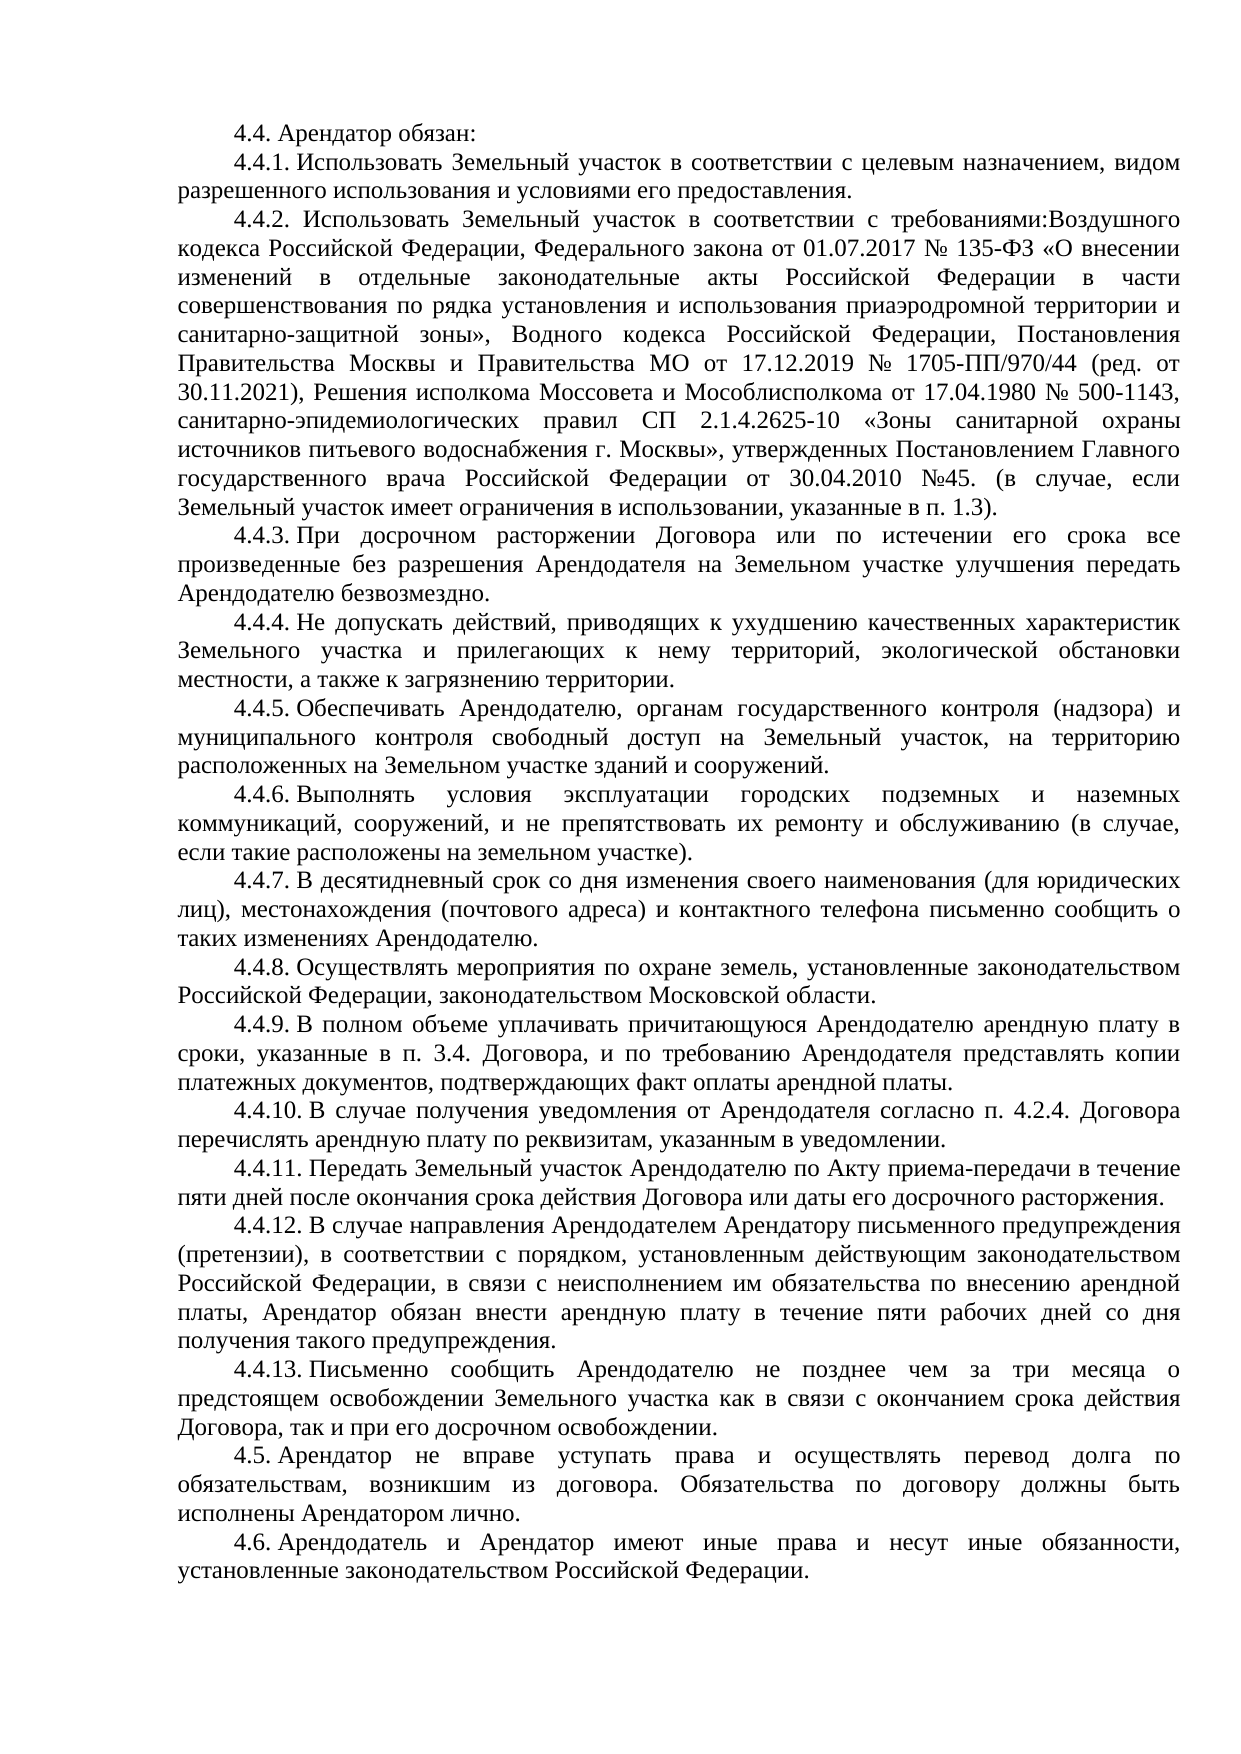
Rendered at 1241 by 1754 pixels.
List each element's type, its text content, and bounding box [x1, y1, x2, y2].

text 4.4. Арендатор обязан: [177, 118, 1181, 147]
text 4.4.12. В случае направления Арендодателем Арендатору письменного предупреждения (претензии), в соответствии с порядком, установленным действующим законодательством Российской Федерации, в связи с неисполнением им обязательства по внесению арендной платы, Арендатор обязан внести арендную плату в течение пяти рабочих дней со дня получения такого предупреждения. [177, 1211, 1181, 1354]
text 4.4.10. В случае получения уведомления от Арендодателя согласно п. 4.2.4. Договора перечислять арендную плату по реквизитам, указанным в уведомлении. [177, 1096, 1181, 1153]
text 4.4.1. Использовать Земельный участок в соответствии с целевым назначением, видом разрешенного использования и условиями его предоставления. [177, 147, 1181, 204]
text 4.4.13. Письменно сообщить Арендодателю не позднее чем за три месяца о предстоящем освобождении Земельного участка как в связи с окончанием срока действия Договора, так и при его досрочном освобождении. [177, 1354, 1181, 1441]
text 4.4.2. Использовать Земельный участок в соответствии с требованиями:Воздушного кодекса Российской Федерации, Федерального закона от 01.07.2017 № 135-ФЗ «О внесении изменений в отдельные законодательные акты Российской Федерации в части совершенствования по рядка установления и использования приаэродромной территории и санитарно-защитной зоны», Водного кодекса Российской Федерации, Постановления Правительства Москвы и Правительства МО от 17.12.2019 № 1705-ПП/970/44 (ред. от 30.11.2021), Решения исполкома Моссовета и Мособлисполкома от 17.04.1980 № 500-1143, санитарно-эпидемиологических правил СП 2.1.4.2625-10 «Зоны санитарной охраны источников питьевого водоснабжения г. Москвы», утвержденных Постановлением Главного государственного врача Российской Федерации от 30.04.2010 №45. (в случае, если Земельный участок имеет ограничения в использовании, указанные в п. 1.3). [177, 204, 1181, 521]
text 4.6. Арендодатель и Арендатор имеют иные права и несут иные обязанности, установленные законодательством Российской Федерации. [177, 1527, 1181, 1584]
text 4.4.11. Передать Земельный участок Арендодателю по Акту приема-передачи в течение пяти дней после окончания срока действия Договора или даты его досрочного расторжения. [177, 1153, 1181, 1211]
text 4.5. Арендатор не вправе уступать права и осуществлять перевод долга по обязательствам, возникшим из договора. Обязательства по договору должны быть исполнены Арендатором лично. [177, 1441, 1181, 1527]
text 4.4.8. Осуществлять мероприятия по охране земель, установленные законодательством Российской Федерации, законодательством Московской области. [177, 952, 1181, 1009]
text 4.4.4. Не допускать действий, приводящих к ухудшению качественных характеристик Земельного участка и прилегающих к нему территорий, экологической обстановки местности, а также к загрязнению территории. [177, 607, 1181, 693]
text 4.4.7. В десятидневный срок со дня изменения своего наименования (для юридических лиц), местонахождения (почтового адреса) и контактного телефона письменно сообщить о таких изменениях Арендодателю. [177, 866, 1181, 952]
text 4.4.9. В полном объеме уплачивать причитающуюся Арендодателю арендную плату в сроки, указанные в п. 3.4. Договора, и по требованию Арендодателя представлять копии платежных документов, подтверждающих факт оплаты арендной платы. [177, 1009, 1181, 1096]
text 4.4.5. Обеспечивать Арендодателю, органам государственного контроля (надзора) и муниципального контроля свободный доступ на Земельный участок, на территорию расположенных на Земельном участке зданий и сооружений. [177, 693, 1181, 779]
text 4.4.6. Выполнять условия эксплуатации городских подземных и наземных коммуникаций, сооружений, и не препятствовать их ремонту и обслуживанию (в случае, если такие расположены на земельном участке). [177, 779, 1181, 866]
text 4.4.3. При досрочном расторжении Договора или по истечении его срока все произведенные без разрешения Арендодателя на Земельном участке улучшения передать Арендодателю безвозмездно. [177, 521, 1181, 607]
